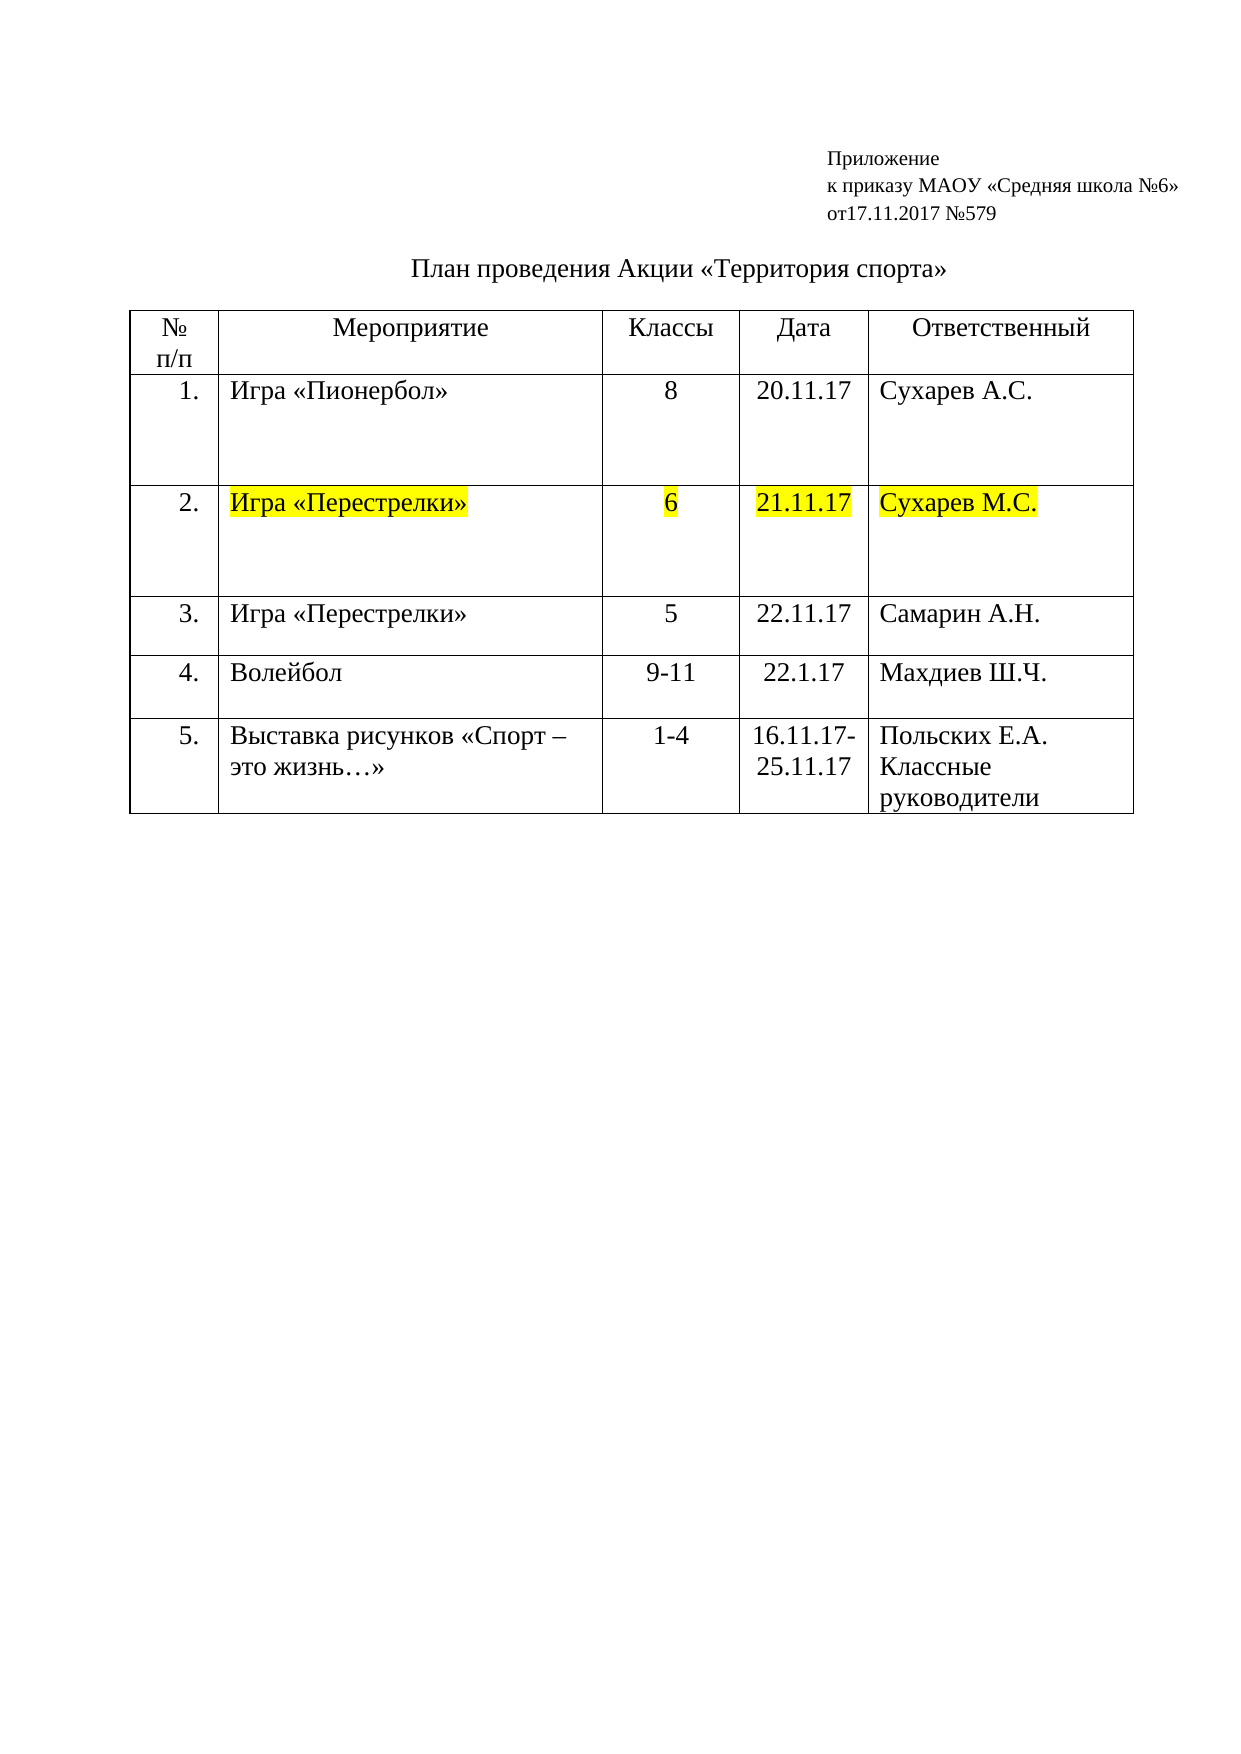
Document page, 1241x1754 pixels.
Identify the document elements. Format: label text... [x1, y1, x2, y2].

table_cell Сухарев А.С. [869, 375, 1133, 484]
table_cell Выставка рисунков «Спорт – это жизнь…» [219, 719, 602, 813]
table_cell [131, 375, 218, 484]
table_cell 8 [603, 375, 739, 484]
table_cell [131, 656, 218, 718]
table_cell 6 [603, 486, 739, 596]
table_cell 9-11 [603, 656, 739, 718]
table_cell Волейбол [219, 656, 602, 718]
table_cell [131, 486, 218, 596]
text от17.11.2017 №579 [177, 201, 1181, 225]
table_cell Сухарев М.С. [869, 486, 1133, 596]
table_cell Игра «Перестрелки» [219, 486, 602, 596]
table_cell 22.11.17 [740, 597, 868, 655]
table_header Ответственный [869, 311, 1133, 373]
table_cell Самарин А.Н. [869, 597, 1133, 655]
table_cell 1-4 [603, 719, 739, 813]
text к приказу МАОУ «Средняя школа №6» [177, 173, 1181, 197]
table_cell Игра «Перестрелки» [219, 597, 602, 655]
table_cell Польских Е.А. Классные руководители [869, 719, 1133, 813]
table_cell Махдиев Ш.Ч. [869, 656, 1133, 718]
table_header Дата [740, 311, 868, 373]
table_cell 20.11.17 [740, 375, 868, 484]
text Приложение [177, 146, 1181, 170]
table_header № п/п [131, 311, 218, 373]
text План проведения Акции «Территория спорта» [177, 253, 1181, 284]
table_cell [131, 719, 218, 813]
table_cell [131, 597, 218, 655]
table_cell 21.11.17 [740, 486, 868, 596]
table_cell Игра «Пионербол» [219, 375, 602, 484]
table_cell 16.11.17-25.11.17 [740, 719, 868, 813]
table_cell 5 [603, 597, 739, 655]
table_header Мероприятие [219, 311, 602, 373]
table_cell 22.1.17 [740, 656, 868, 718]
table_header Классы [603, 311, 739, 373]
